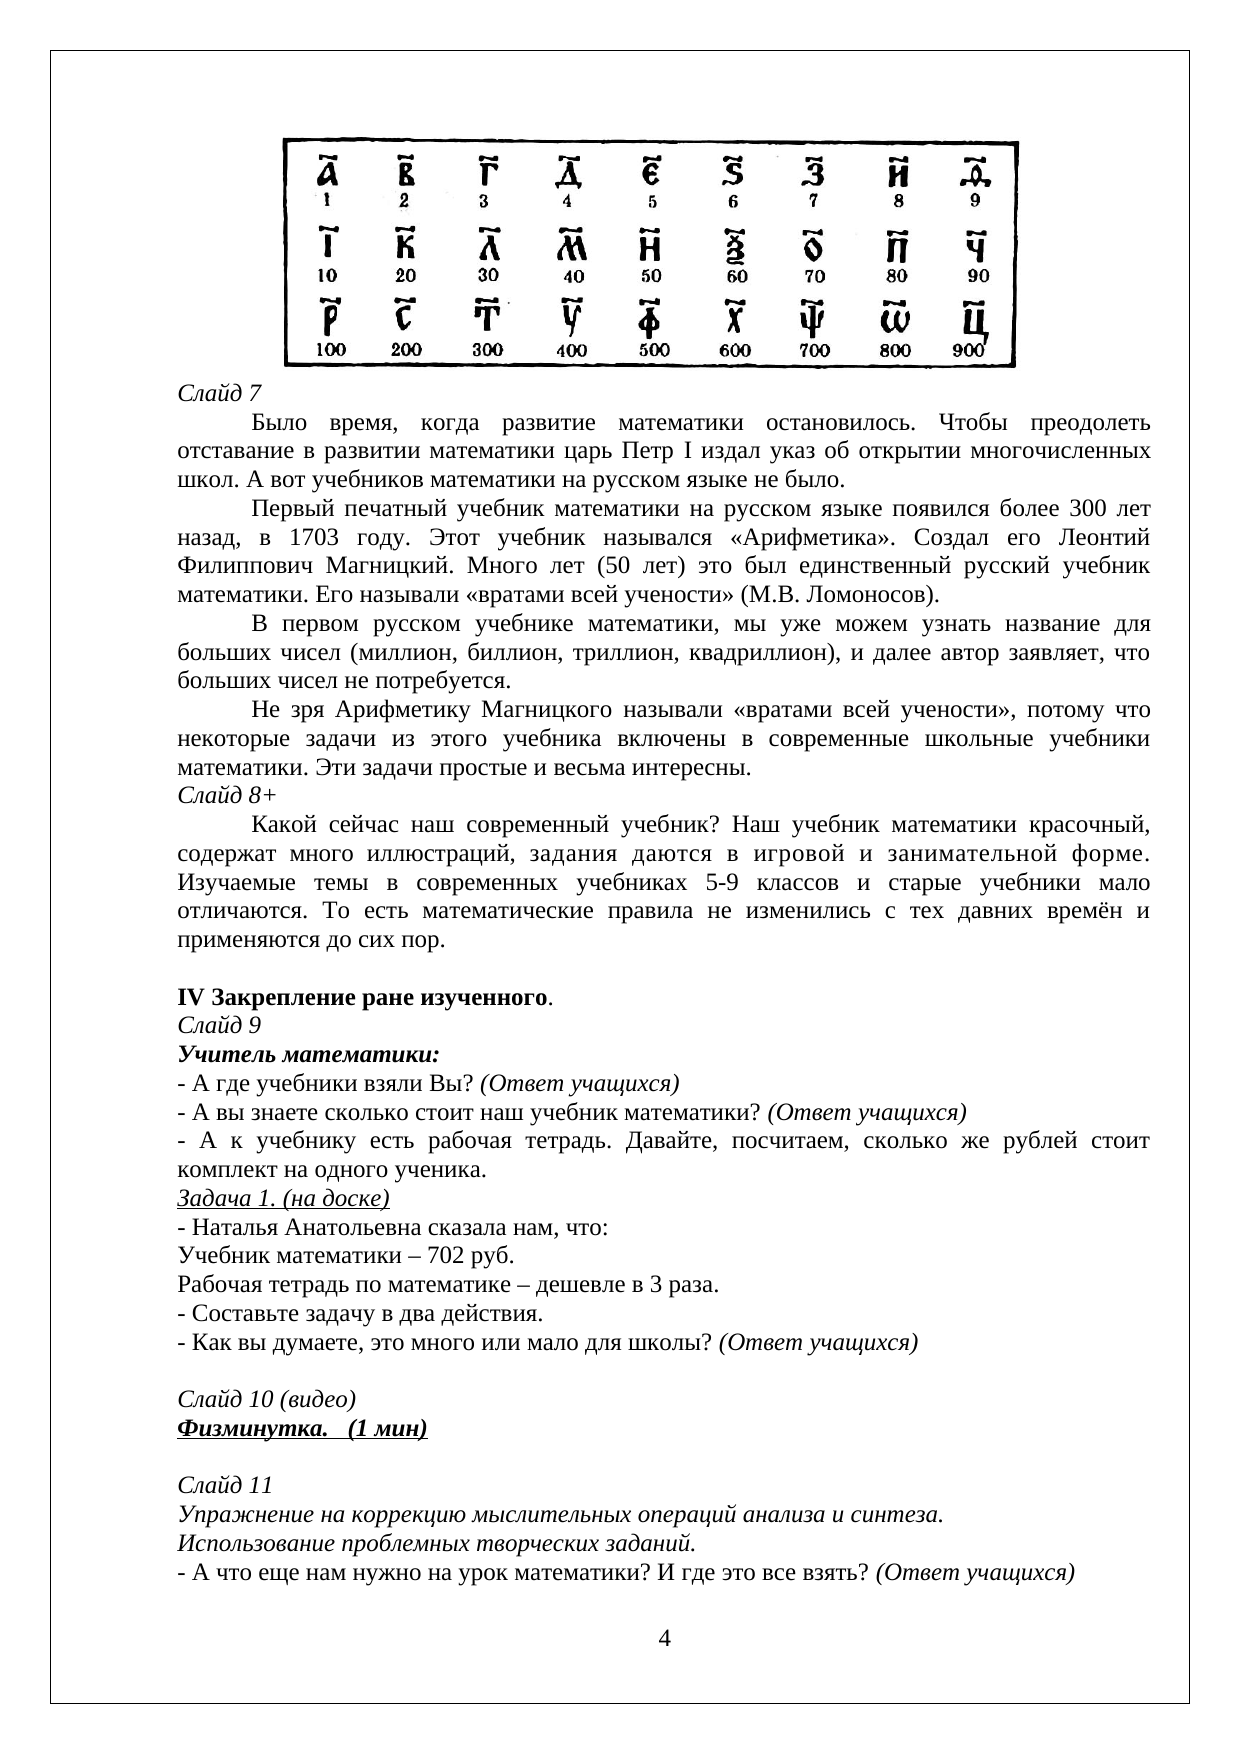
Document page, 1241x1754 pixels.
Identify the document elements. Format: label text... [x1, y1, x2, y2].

text Использование проблемных творческих заданий. [177, 1528, 1152, 1557]
text Слайд 7 [177, 291, 1152, 407]
text Учитель математики: [177, 1039, 1152, 1068]
text - А вы знаете сколько стоит наш учебник математики? (Ответ учащихся) [177, 1097, 1152, 1125]
text Рабочая тетрадь по математике – дешевле в 3 раза. [177, 1269, 1152, 1298]
text Не зря Арифметику Магницкого называли «вратами всей учености», потому что некоторые задачи из этого учебника включены в современные школьные учебники математики. Эти задачи простые и весьма интересны. [177, 694, 1152, 780]
text - А к учебнику есть рабочая тетрадь. Давайте, посчитаем, сколько же рублей стоит комплект на одного ученика. [177, 1125, 1152, 1183]
text Слайд 8+ [177, 780, 1152, 809]
text Упражнение на коррекцию мыслительных операций анализа и синтеза. [177, 1499, 1152, 1528]
text Слайд 10 (видео) [177, 1384, 1152, 1413]
text Физминутка. (1 мин) [177, 1413, 1152, 1442]
text Задача 1. (на доске) [177, 1183, 1152, 1212]
picture [242, 125, 1087, 378]
text - А где учебники взяли Вы? (Ответ учащихся) [177, 1068, 1152, 1097]
text - Как вы думаете, это много или мало для школы? (Ответ учащихся) [177, 1327, 1152, 1355]
text - Составьте задачу в два действия. [177, 1298, 1152, 1327]
text В первом русском учебнике математики, мы уже можем узнать название для больших чисел (миллион, биллион, триллион, квадриллион), и далее автор заявляет, что больших чисел не потребуется. [177, 608, 1152, 694]
text - Наталья Анатольевна сказала нам, что: [177, 1212, 1152, 1240]
text Учебник математики – 702 руб. [177, 1240, 1152, 1269]
text IV Закрепление ране изученного. [177, 982, 1152, 1010]
text Слайд 11 [177, 1470, 1152, 1499]
text Первый печатный учебник математики на русском языке появился более 300 лет назад, в 1703 году. Этот учебник назывался «Арифметика». Создал его Леонтий Филиппович Магницкий. Много лет (50 лет) это был единственный русский учебник математики. Его называли «вратами всей учености» (М.В. Ломоносов). [177, 493, 1152, 608]
text Было время, когда развитие математики остановилось. Чтобы преодолеть отставание в развитии математики царь Петр I издал указ об открытии многочисленных школ. А вот учебников математики на русском языке не было. [177, 407, 1152, 493]
text Слайд 9 [177, 1010, 1152, 1039]
text - А что еще нам нужно на урок математики? И где это все взять? (Ответ учащихся) [177, 1557, 1152, 1585]
text Какой сейчас наш современный учебник? Наш учебник математики красочный, содержат много иллюстраций, задания даются в игровой и занимательной форме. Изучаемые темы в современных учебниках 5-9 классов и старые учебники мало отличаются. То есть математические правила не изменились с тех давних времён и применяются до сих пор. [177, 809, 1152, 953]
